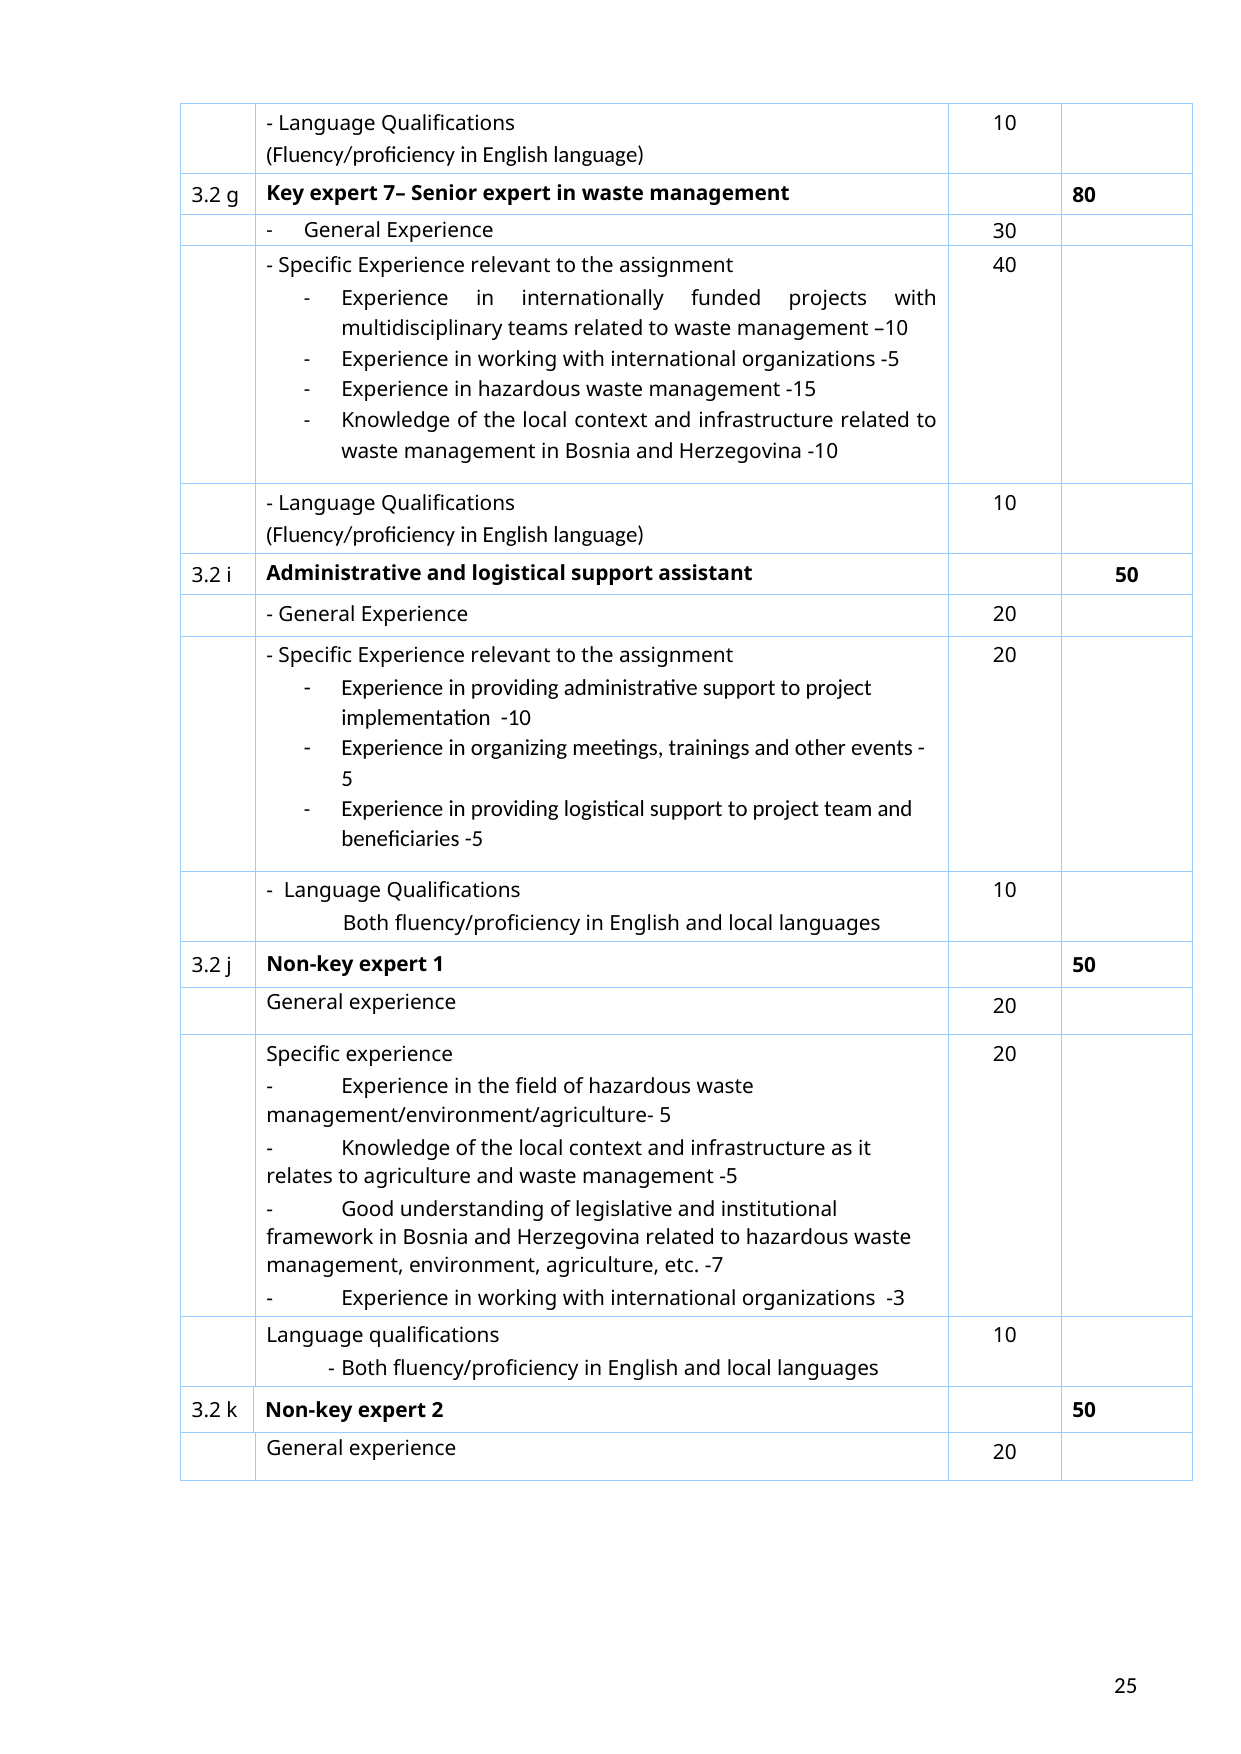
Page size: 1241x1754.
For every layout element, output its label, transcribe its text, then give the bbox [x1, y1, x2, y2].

table_cell General Experience [256, 215, 948, 245]
table_cell [949, 1387, 1061, 1432]
table_cell 3.2 j [181, 942, 255, 987]
table_cell [1062, 1433, 1192, 1480]
table_cell - General Experience [256, 595, 948, 636]
table_cell 80 [1062, 174, 1192, 214]
table_cell 3.2 k [181, 1387, 253, 1432]
table_cell [1062, 104, 1192, 173]
table_cell 40 [949, 246, 1061, 483]
table_cell [181, 1317, 255, 1386]
table_cell Key expert 7– Senior expert in waste management [256, 174, 948, 214]
table_cell 20 [949, 595, 1061, 636]
table_cell [1062, 637, 1192, 871]
table_cell 3.2 i [181, 554, 255, 594]
table_cell [181, 484, 255, 553]
table_cell [1062, 872, 1192, 941]
table_cell 20 [949, 1035, 1061, 1316]
table_cell 30 [949, 215, 1061, 245]
table_cell [1062, 1035, 1192, 1316]
table_cell - Language Qualifications (Fluency/proficiency in English language) [256, 484, 948, 553]
table_cell [181, 215, 255, 245]
table_cell - Specific Experience relevant to the assignment Experience in providing administrative support to project implementation -10 Experience in organizing meetings, trainings and other events -5 Experience in providing logistical support to project team and beneficiaries -5 [256, 637, 948, 871]
table_cell General experience [256, 988, 948, 1034]
table_cell 20 [949, 988, 1061, 1034]
table_cell [949, 942, 1061, 987]
table_cell 50 [1062, 1387, 1192, 1432]
table_cell [1062, 215, 1192, 245]
table_cell [1062, 988, 1192, 1034]
table_cell [1062, 484, 1192, 553]
table_cell [949, 554, 1061, 594]
table_cell 20 [949, 1433, 1061, 1480]
table_cell [1062, 1317, 1192, 1386]
table_cell Administrative and logistical support assistant [256, 554, 948, 594]
table_cell [1062, 246, 1192, 483]
table_cell - Language Qualifications Both fluency/proficiency in English and local languages [256, 872, 948, 941]
table_cell [1062, 595, 1192, 636]
table_cell 20 [949, 637, 1061, 871]
table_cell 50 [1062, 942, 1192, 987]
table_cell 50 [1062, 554, 1192, 594]
table_cell [181, 988, 255, 1034]
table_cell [256, 1035, 948, 1316]
table_cell [181, 637, 255, 871]
table_cell Non-key expert 1 [256, 942, 948, 987]
table_cell [181, 246, 255, 483]
table_cell 10 [949, 484, 1061, 553]
table_cell [181, 104, 255, 173]
table_cell [181, 1433, 255, 1480]
table_cell [181, 872, 255, 941]
table_cell [181, 595, 255, 636]
table_cell 10 [949, 1317, 1061, 1386]
table_cell - Language Qualifications (Fluency/proficiency in English language) [256, 104, 948, 173]
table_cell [256, 246, 948, 483]
table_cell General experience [256, 1433, 948, 1480]
table_cell 10 [949, 104, 1061, 173]
table_cell [949, 174, 1061, 214]
table_cell 3.2 g [181, 174, 255, 214]
table_cell Language qualifications - Both fluency/proficiency in English and local languages [256, 1317, 948, 1386]
table_cell 10 [949, 872, 1061, 941]
table_cell Non-key expert 2 [254, 1387, 948, 1432]
table_cell [181, 1035, 255, 1316]
